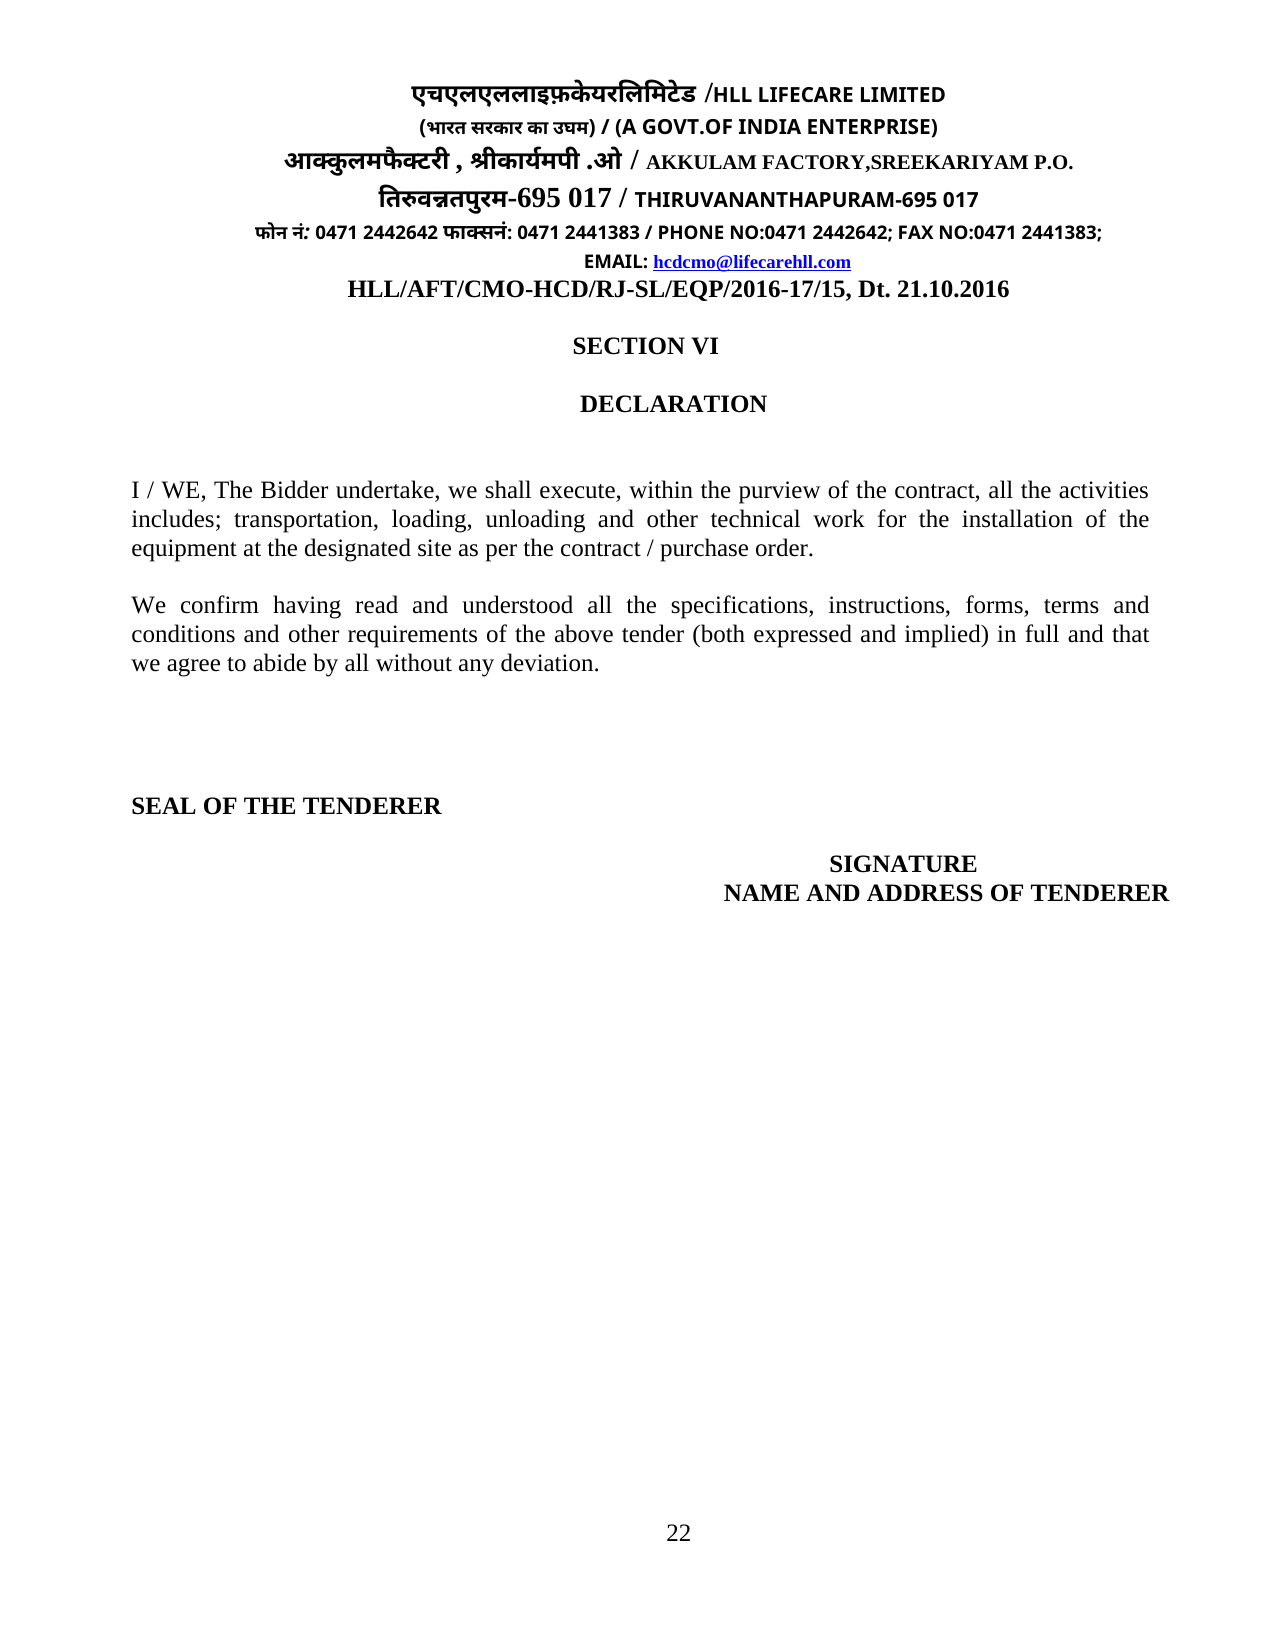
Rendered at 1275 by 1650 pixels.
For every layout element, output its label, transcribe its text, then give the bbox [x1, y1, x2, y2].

text SEAL OF THE TENDERER [131, 791, 1226, 820]
text NAME AND ADDRESS OF TENDERER [131, 878, 1169, 906]
text I / WE, The Bidder undertake, we shall execute, within the purview of the contract, all the activities includes; transportation, loading, unloading and other technical work for the installation of the equipment at the designated site as per the contract / purchase order. [131, 475, 1151, 561]
text SIGNATURE [506, 849, 1226, 878]
subtitle SECTION VI [131, 331, 1160, 360]
subtitle DECLARATION [187, 389, 1160, 418]
text We confirm having read and understood all the specifications, instructions, forms, terms and conditions and other requirements of the above tender (both expressed and implied) in full and that we agree to abide by all without any deviation. [131, 590, 1151, 676]
